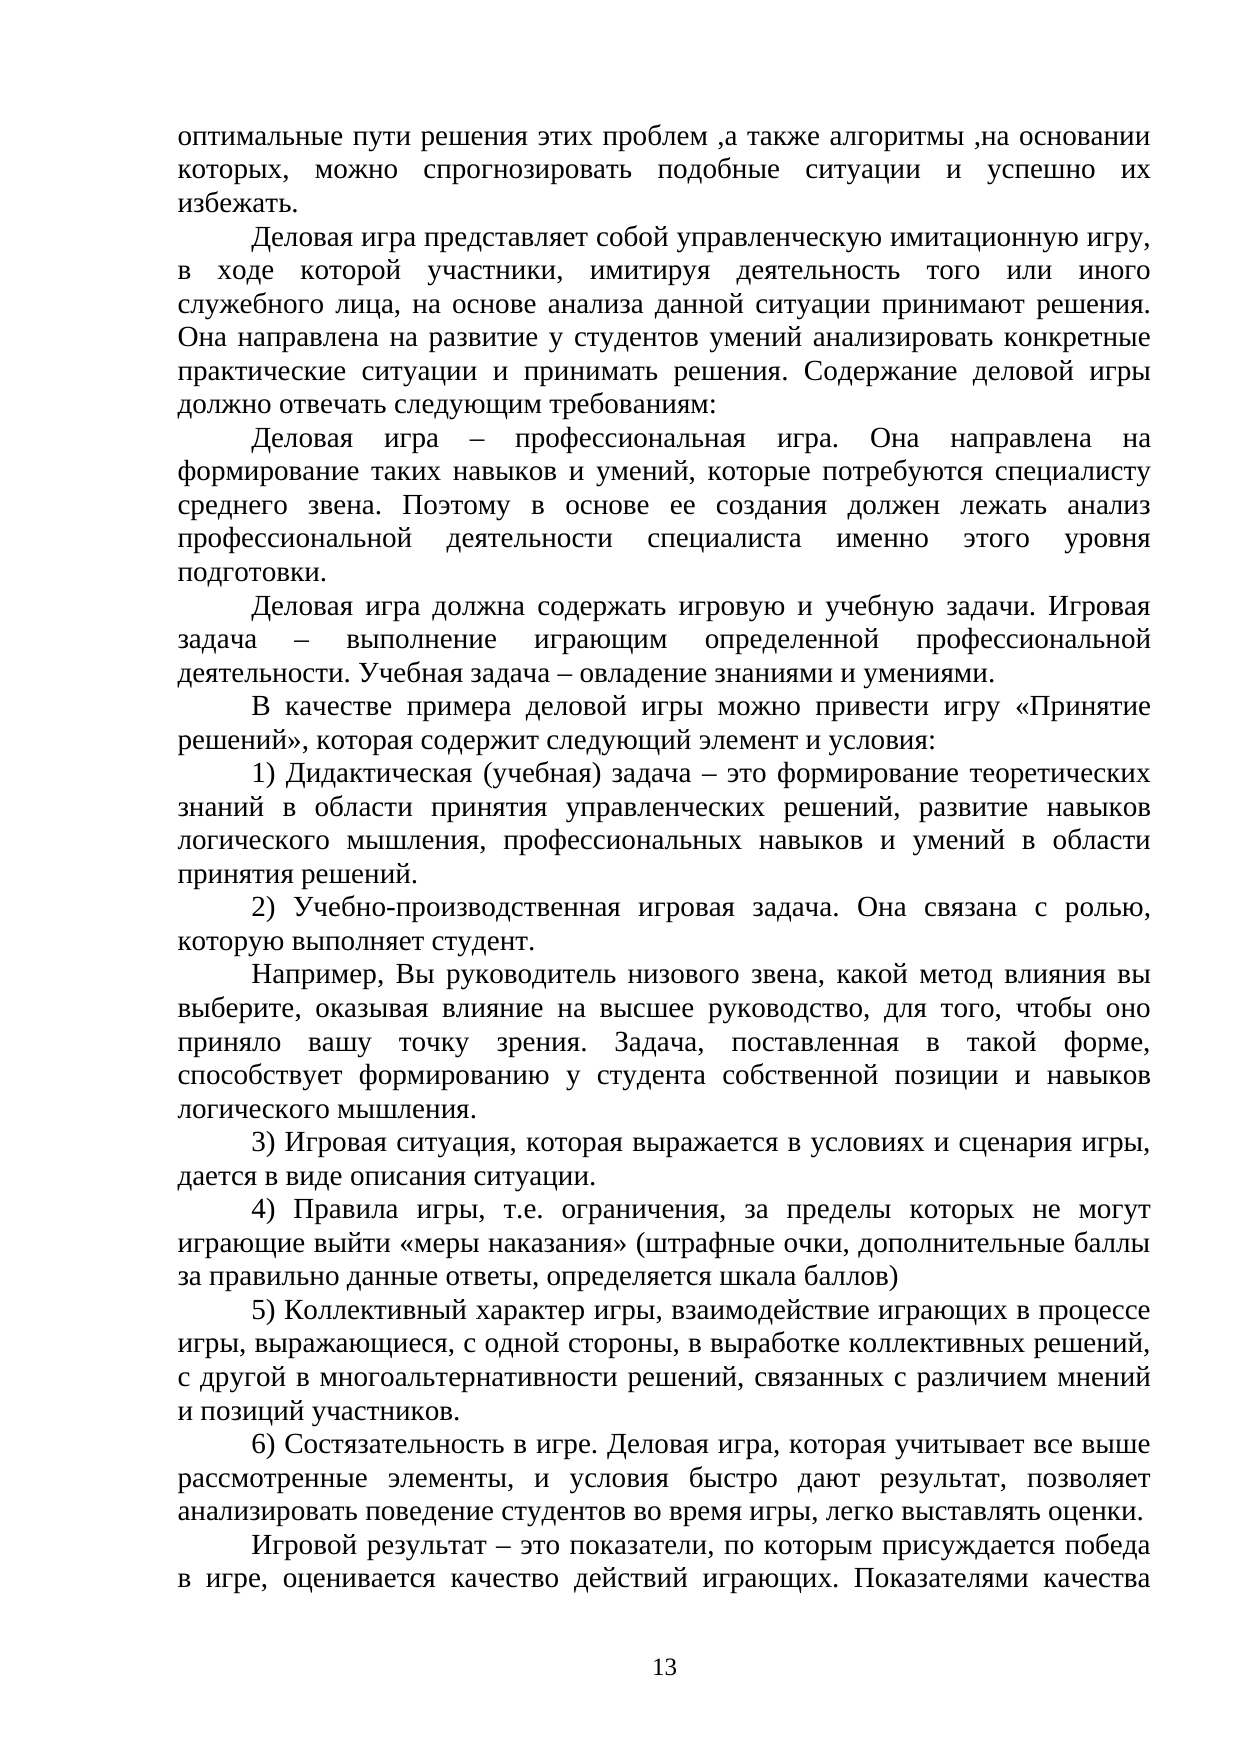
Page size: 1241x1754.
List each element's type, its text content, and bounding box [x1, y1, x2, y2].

text 3) Игровая ситуация, которая выражается в условиях и сценария игры, дается в виде описания ситуации. [177, 1124, 1152, 1191]
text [177, 118, 1152, 219]
text Деловая игра – профессиональная игра. Она направлена на формирование таких навыков и умений, которые потребуются специалисту среднего звена. Поэтому в основе ее создания должен лежать анализ профессиональной деятельности специалиста именно этого уровня подготовки. [177, 420, 1152, 588]
text Например, Вы руководитель низового звена, какой метод влияния вы выберите, оказывая влияние на высшее руководство, для того, чтобы оно приняло вашу точку зрения. Задача, поставленная в такой форме, способствует формированию у студента собственной позиции и навыков логического мышления. [177, 957, 1152, 1124]
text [177, 1527, 1152, 1594]
text Деловая игра представляет собой управленческую имитационную игру, в ходе которой участники, имитируя деятельность того или иного служебного лица, на основе анализа данной ситуации принимают решения. Она направлена на развитие у студентов умений анализировать конкретные практические ситуации и принимать решения. Содержание деловой игры должно отвечать следующим требованиям: [177, 219, 1152, 420]
text 4) Правила игры, т.е. ограничения, за пределы которых не могут играющие выйти «меры наказания» (штрафные очки, дополнительные баллы за правильно данные ответы, определяется шкала баллов) [177, 1191, 1152, 1292]
text 2) Учебно-производственная игровая задача. Она связана с ролью, которую выполняет студент. [177, 889, 1152, 957]
text 5) Коллективный характер игры, взаимодействие играющих в процессе игры, выражающиеся, с одной стороны, в выработке коллективных решений, с другой в многоальтернативности решений, связанных с различием мнений и позиций участников. [177, 1292, 1152, 1426]
text 1) Дидактическая (учебная) задача – это формирование теоретических знаний в области принятия управленческих решений, развитие навыков логического мышления, профессиональных навыков и умений в области принятия решений. [177, 755, 1152, 889]
text Деловая игра должна содержать игровую и учебную задачи. Игровая задача – выполнение играющим определенной профессиональной деятельности. Учебная задача – овладение знаниями и умениями. [177, 588, 1152, 688]
text В качестве примера деловой игры можно привести игру «Принятие решений», которая содержит следующий элемент и условия: [177, 688, 1152, 755]
text 6) Состязательность в игре. Деловая игра, которая учитывает все выше рассмотренные элементы, и условия быстро дают результат, позволяет анализировать поведение студентов во время игры, легко выставлять оценки. [177, 1426, 1152, 1527]
